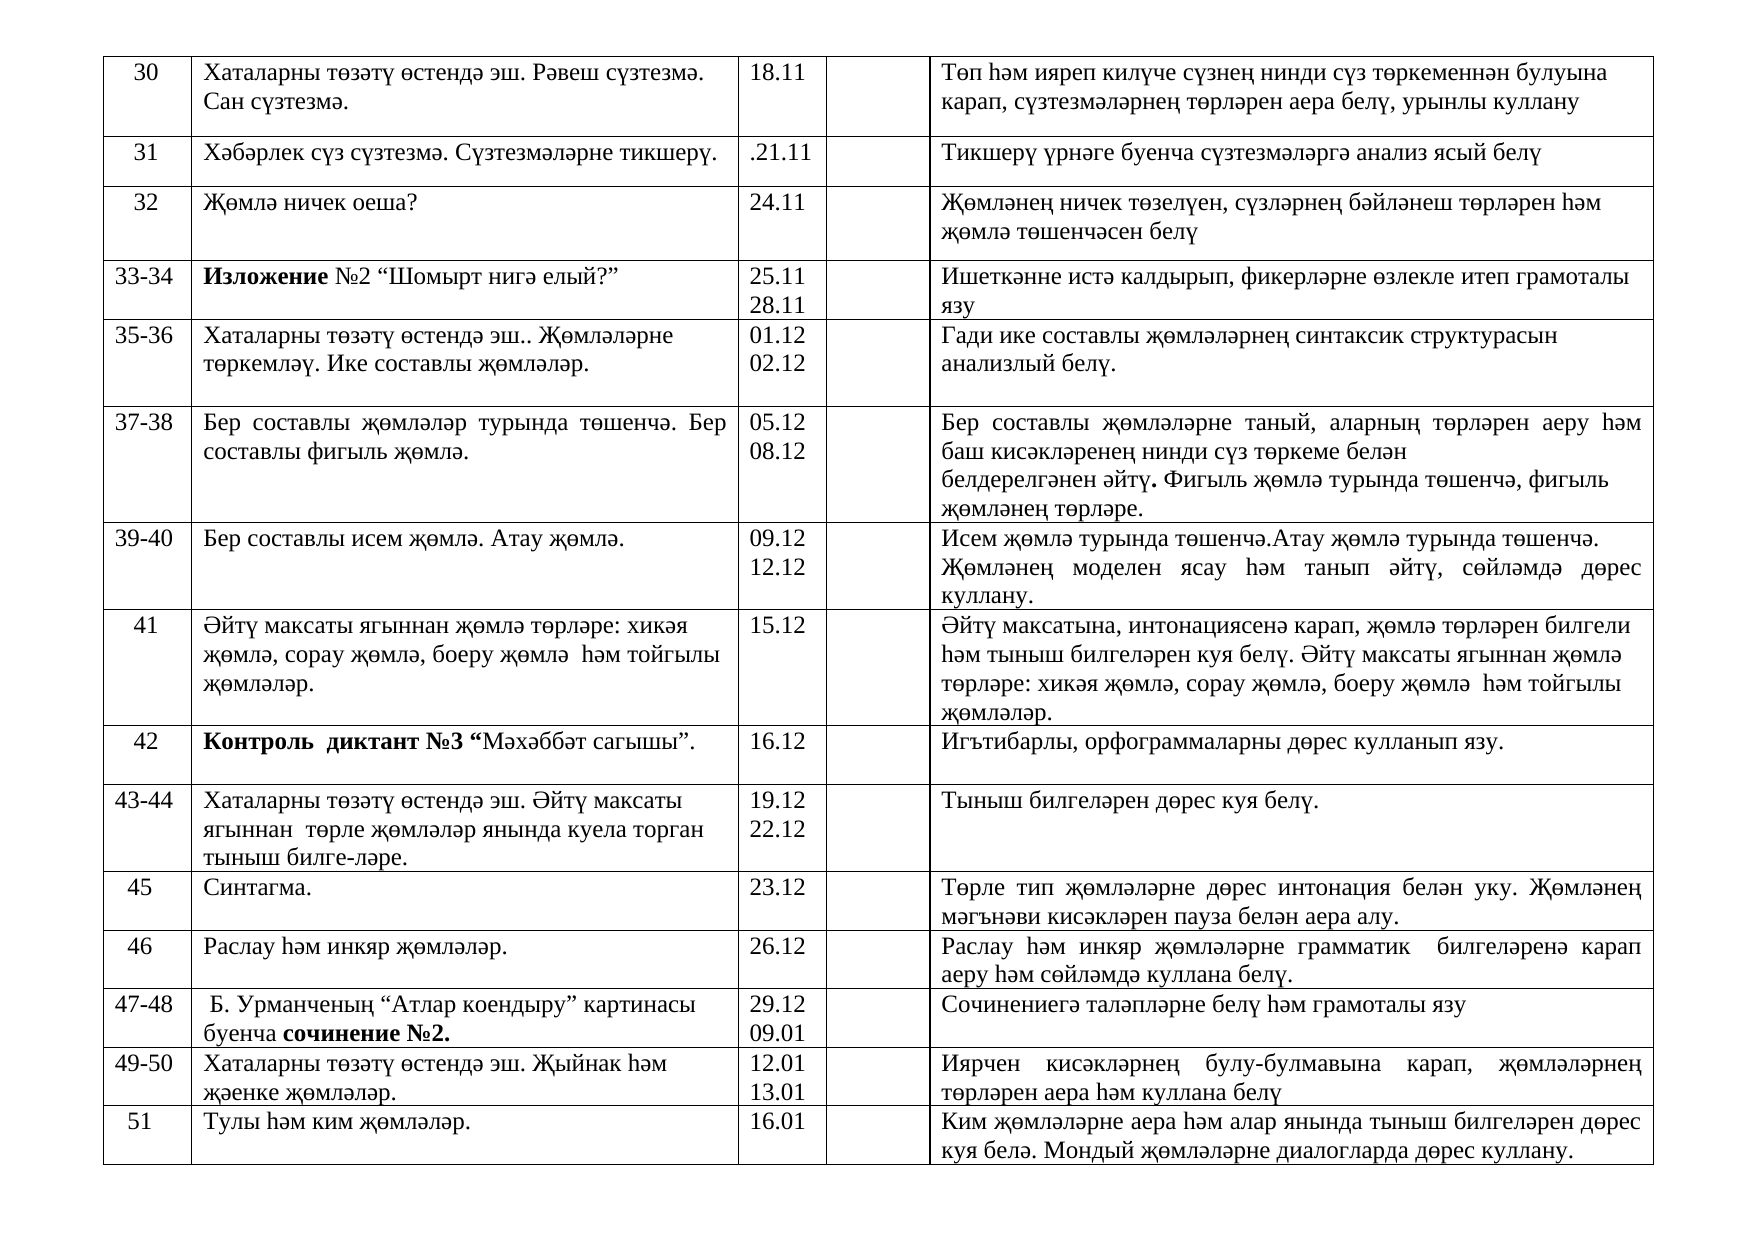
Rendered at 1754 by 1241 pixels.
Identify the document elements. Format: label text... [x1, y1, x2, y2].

table_cell Ким җөмләләрне аера һәм алар янында тыныш билгеләрен дөрес куя белә. Мондый җөмләләрне диалогларда дөрес куллану. [931, 1106, 1653, 1164]
table_cell 37-38 [104, 407, 191, 522]
table_cell Игътибарлы, орфограммаларны дөрес кулланып язу. [931, 726, 1653, 784]
table_cell Гади ике составлы җөмләләрнең синтаксик структурасын анализлый белү. [931, 320, 1653, 406]
table_cell 15.12 [739, 610, 826, 725]
table_cell Төрле тип җөмләләрне дөрес интонация белән уку. Җөмләнең мәгънәви кисәкләрен пауза белән аера алу. [931, 872, 1653, 930]
table_cell 12.01 13.01 [739, 1048, 826, 1105]
table_cell Тыныш билгеләрен дөрес куя белү. [931, 785, 1653, 871]
table_cell 05.12 08.12 [739, 407, 826, 522]
table_cell Хәбәрлек сүз сүзтезмә. Сүзтезмәләрне тикшерү. [192, 137, 738, 186]
table_cell 16.01 [739, 1106, 826, 1164]
table_cell [827, 407, 929, 522]
table_cell 01.12 02.12 [739, 320, 826, 406]
table_cell 32 [104, 187, 191, 260]
table_cell 26.12 [739, 931, 826, 988]
table_cell 35-36 [104, 320, 191, 406]
table_cell [827, 261, 929, 319]
table_cell [827, 187, 929, 260]
table_cell Бер составлы исем җөмлә. Атау җөмлә. [192, 523, 738, 609]
table_cell [827, 320, 929, 406]
table_cell 23.12 [739, 872, 826, 930]
table_cell 31 [104, 137, 191, 186]
table_cell Тулы һәм ким җөмләләр. [192, 1106, 738, 1164]
table_cell 43-44 [104, 785, 191, 871]
table_cell Тикшерү үрнәге буенча сүзтезмәләргә анализ ясый белү [931, 137, 1653, 186]
table_cell Раслау һәм инкяр җөмләләр. [192, 931, 738, 988]
table_cell Сочинениегә таләпләрне белү һәм грамоталы язу [931, 989, 1653, 1047]
table_cell Исем җөмлә турында төшенчә.Атау җөмлә турында төшенчә. Җөмләнең моделен ясау һәм танып әйтү, сөйләмдә дөрес куллану. [931, 523, 1653, 609]
table_cell [827, 57, 929, 136]
table_cell [827, 523, 929, 609]
table_cell 39-40 [104, 523, 191, 609]
table_cell Раслау һәм инкяр җөмләләрне грамматик билгеләренә карап аеру һәм сөйләмдә куллана белү. [931, 931, 1653, 988]
table_cell 45 [104, 872, 191, 930]
table_cell 19.12 22.12 [739, 785, 826, 871]
table_cell 49-50 [104, 1048, 191, 1105]
table_cell [827, 931, 929, 988]
table_cell [827, 610, 929, 725]
table_cell Бер составлы җөмләләрне таный, аларның төрләрен аеру һәм баш кисәкләренең нинди сүз төркеме белән белдерелгәнен әйтү. Фигыль җөмлә турында төшенчә, фигыль җөмләнең төрләре. [931, 407, 1653, 522]
table_cell .21.11 [739, 137, 826, 186]
table_cell Әйтү максаты ягыннан җөмлә төрләре: хикәя җөмлә, сорау җөмлә, боеру җөмлә һәм тойгылы җөмләләр. [192, 610, 738, 725]
table_cell [827, 872, 929, 930]
table_cell [827, 1048, 929, 1105]
table_cell 30 [104, 57, 191, 136]
table_cell Синтагма. [192, 872, 738, 930]
table_cell 42 [104, 726, 191, 784]
table_cell Җөмләнең ничек төзелүен, сүзләрнең бәйләнеш төрләрен һәм җөмлә төшенчәсен белү [931, 187, 1653, 260]
table_cell 16.12 [739, 726, 826, 784]
table_cell Б. Урманченың “Атлар коендыру” картинасы буенча сочинение №2. [192, 989, 738, 1047]
table_cell Хаталарны төзәтү өстендә эш. Әйтү максаты ягыннан төрле җөмләләр янында куела торган тыныш билге-ләре. [192, 785, 738, 871]
table_cell 29.12 09.01 [739, 989, 826, 1047]
table_cell Хаталарны төзәтү өстендә эш. Җыйнак һәм җәенке җөмләләр. [192, 1048, 738, 1105]
table_cell Төп һәм ияреп килүче сүзнең нинди сүз төркеменнән булуына карап, сүзтезмәләрнең төрләрен аера белү, урынлы куллану [931, 57, 1653, 136]
table_cell Бер составлы җөмләләр турында төшенчә. Бер составлы фигыль җөмлә. [192, 407, 738, 522]
table_cell Хаталарны төзәтү өстендә эш.. Җөмләләрне төркемләү. Ике составлы җөмләләр. [192, 320, 738, 406]
table_cell [827, 137, 929, 186]
table_cell Җөмлә ничек оеша? [192, 187, 738, 260]
table_cell Хаталарны төзәтү өстендә эш. Рәвеш сүзтезмә. Сан сүзтезмә. [192, 57, 738, 136]
table_cell 51 [104, 1106, 191, 1164]
table_cell 41 [104, 610, 191, 725]
table_cell 33-34 [104, 261, 191, 319]
table_cell 25.11 28.11 [739, 261, 826, 319]
table_cell Әйтү максатына, интонациясенә карап, җөмлә төрләрен билгели һәм тыныш билгеләрен куя белү. Әйтү максаты ягыннан җөмлә төрләре: хикәя җөмлә, сорау җөмлә, боеру җөмлә һәм тойгылы җөмләләр. [931, 610, 1653, 725]
table_cell [827, 785, 929, 871]
table_cell [827, 989, 929, 1047]
table_cell 24.11 [739, 187, 826, 260]
table_cell 09.12 12.12 [739, 523, 826, 609]
table_cell 18.11 [739, 57, 826, 136]
table_cell Контроль диктант №3 “Мәхәббәт сагышы”. [192, 726, 738, 784]
table_cell [827, 726, 929, 784]
table_cell 47-48 [104, 989, 191, 1047]
table_cell Иярчен кисәкләрнең булу-булмавына карап, җөмләләрнең төрләрен аера һәм куллана белү [931, 1048, 1653, 1105]
table_cell Ишеткәнне истә калдырып, фикерләрне өзлекле итеп грамоталы язу [931, 261, 1653, 319]
table_cell Изложение №2 “Шомырт нигә елый?” [192, 261, 738, 319]
table_cell [827, 1106, 929, 1164]
table_cell 46 [104, 931, 191, 988]
